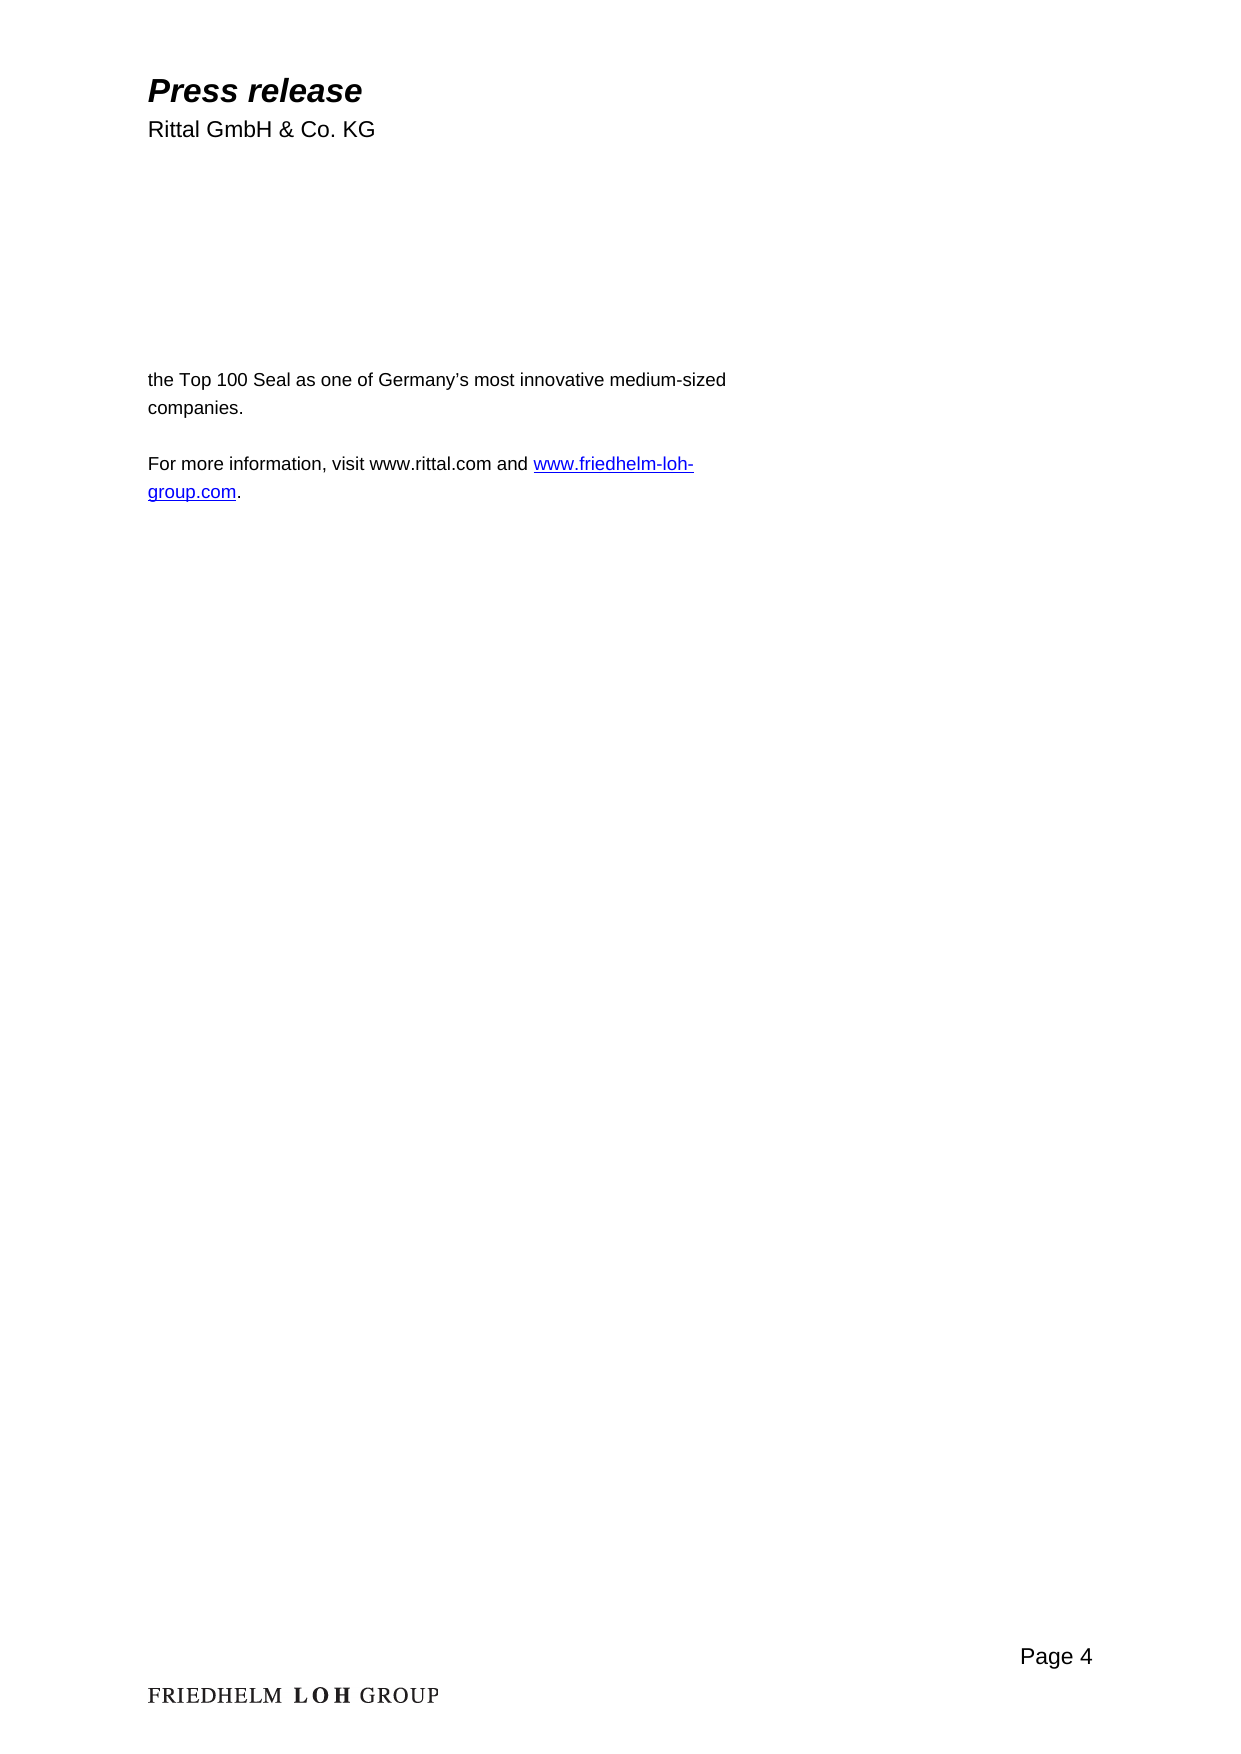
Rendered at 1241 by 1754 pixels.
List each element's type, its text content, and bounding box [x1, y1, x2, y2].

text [148, 369, 768, 418]
picture [148, 1687, 438, 1703]
text For more information, visit www.rittal.com and www.friedhelm-loh-group.com. [148, 453, 768, 502]
